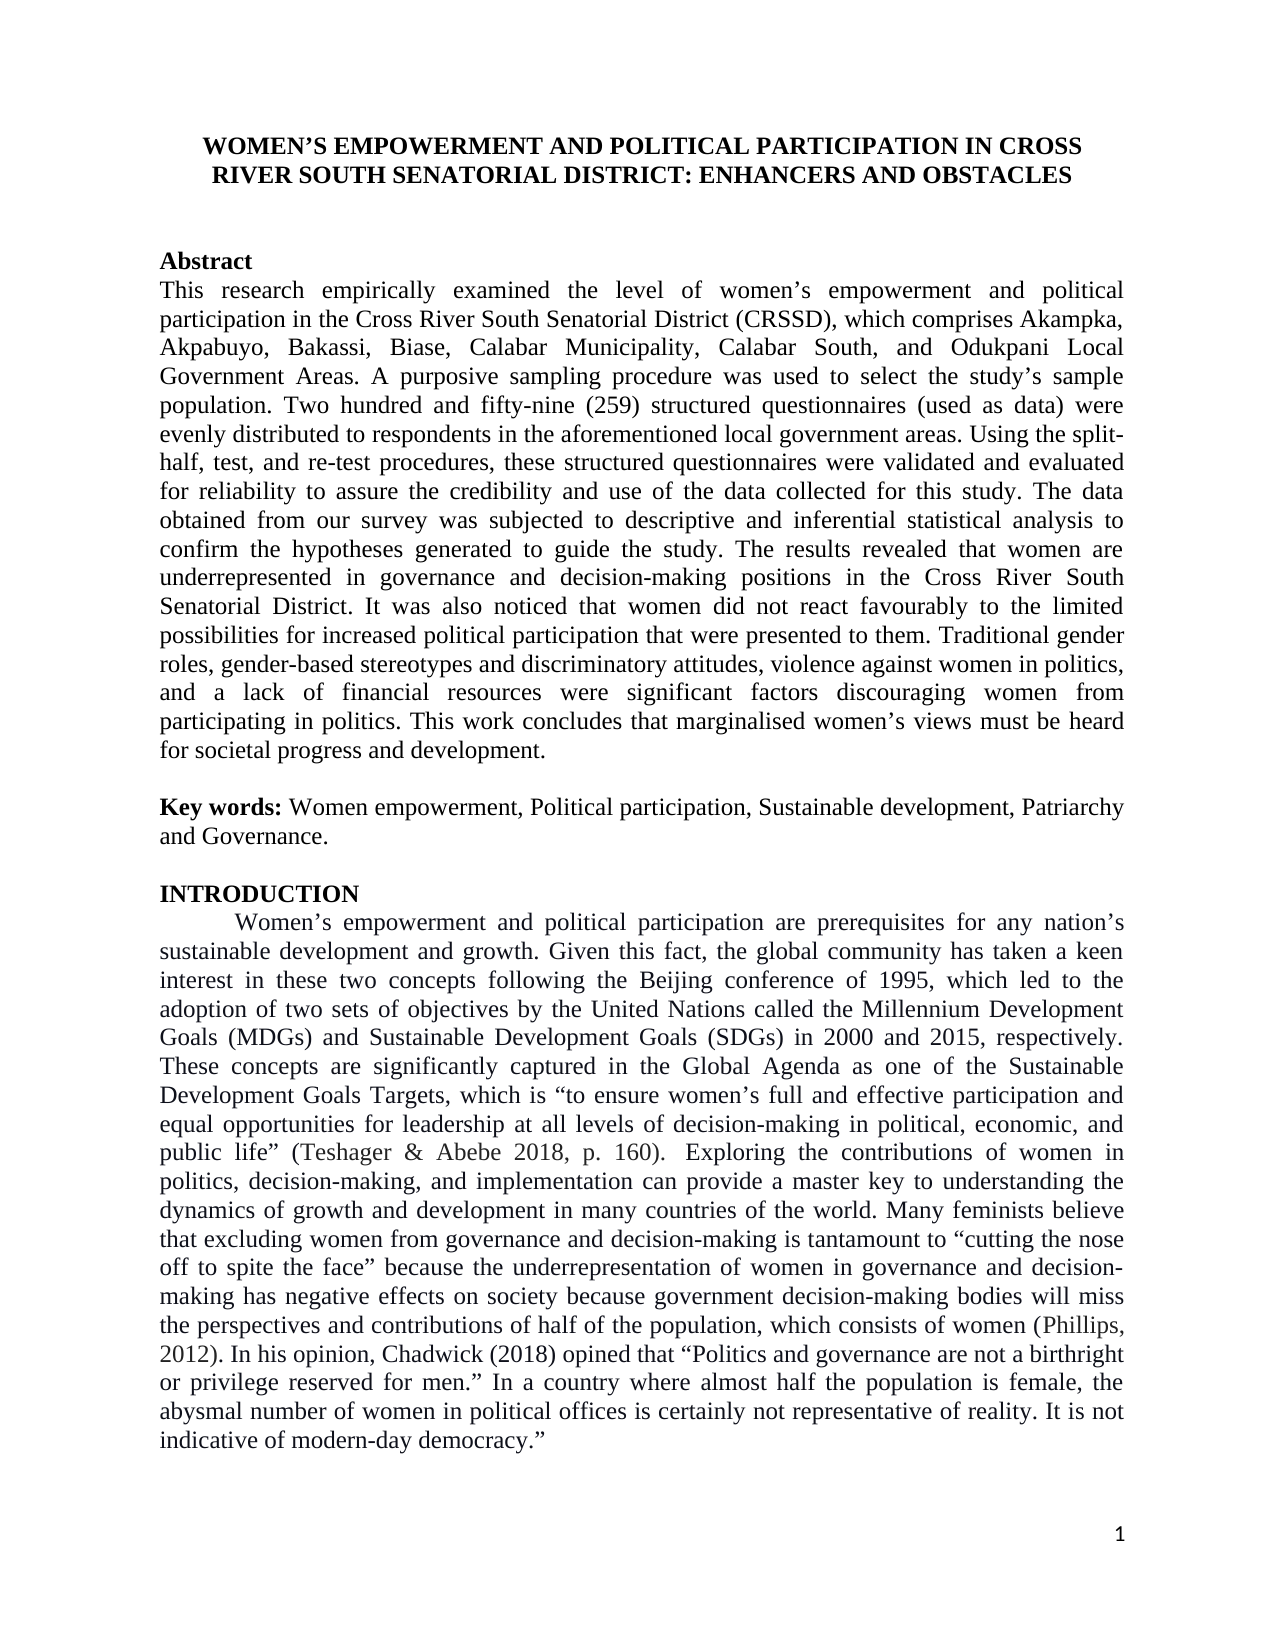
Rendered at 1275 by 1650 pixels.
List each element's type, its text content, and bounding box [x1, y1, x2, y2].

text Abstract [159, 246, 1125, 275]
text WOMEN’S EMPOWERMENT AND POLITICAL PARTICIPATION IN CROSS RIVER SOUTH SENATORIAL DISTRICT: ENHANCERS AND OBSTACLES [159, 131, 1125, 189]
text Key words: Women empowerment, Political participation, Sustainable development, Patriarchy and Governance. [159, 792, 1125, 850]
text This research empirically examined the level of women’s empowerment and political participation in the Cross River South Senatorial District (CRSSD), which comprises Akampka, Akpabuyo, Bakassi, Biase, Calabar Municipality, Calabar South, and Odukpani Local Government Areas. A purposive sampling procedure was used to select the study’s sample population. Two hundred and fifty-nine (259) structured questionnaires (used as data) were evenly distributed to respondents in the aforementioned local government areas. Using the split-half, test, and re-test procedures, these structured questionnaires were validated and evaluated for reliability to assure the credibility and use of the data collected for this study. The data obtained from our survey was subjected to descriptive and inferential statistical analysis to confirm the hypotheses generated to guide the study. The results revealed that women are underrepresented in governance and decision-making positions in the Cross River South Senatorial District. It was also noticed that women did not react favourably to the limited possibilities for increased political participation that were presented to them. Traditional gender roles, gender-based stereotypes and discriminatory attitudes, violence against women in politics, and a lack of financial resources were significant factors discouraging women from participating in politics. This work concludes that marginalised women’s views must be heard for societal progress and development. [159, 275, 1125, 764]
text INTRODUCTION [159, 879, 1125, 907]
text Women’s empowerment and political participation are prerequisites for any nation’s sustainable development and growth. Given this fact, the global community has taken a keen interest in these two concepts following the Beijing conference of 1995, which led to the adoption of two sets of objectives by the United Nations called the Millennium Development Goals (MDGs) and Sustainable Development Goals (SDGs) in 2000 and 2015, respectively. These concepts are significantly captured in the Global Agenda as one of the Sustainable Development Goals Targets, which is “to ensure women’s full and effective participation and equal opportunities for leadership at all levels of decision-making in political, economic, and public life” (Teshager & Abebe 2018, p. 160). Exploring the contributions of women in politics, decision-making, and implementation can provide a master key to understanding the dynamics of growth and development in many countries of the world. Many feminists believe that excluding women from governance and decision-making is tantamount to “cutting the nose off to spite the face” because the underrepresentation of women in governance and decision-making has negative effects on society because government decision-making bodies will miss the perspectives and contributions of half of the population, which consists of women (Phillips, 2012). In his opinion, Chadwick (2018) opined that “Politics and governance are not a birthright or privilege reserved for men.” In a country where almost half the population is female, the abysmal number of women in political offices is certainly not representative of reality. It is not indicative of modern-day democracy.” [159, 907, 1125, 1454]
